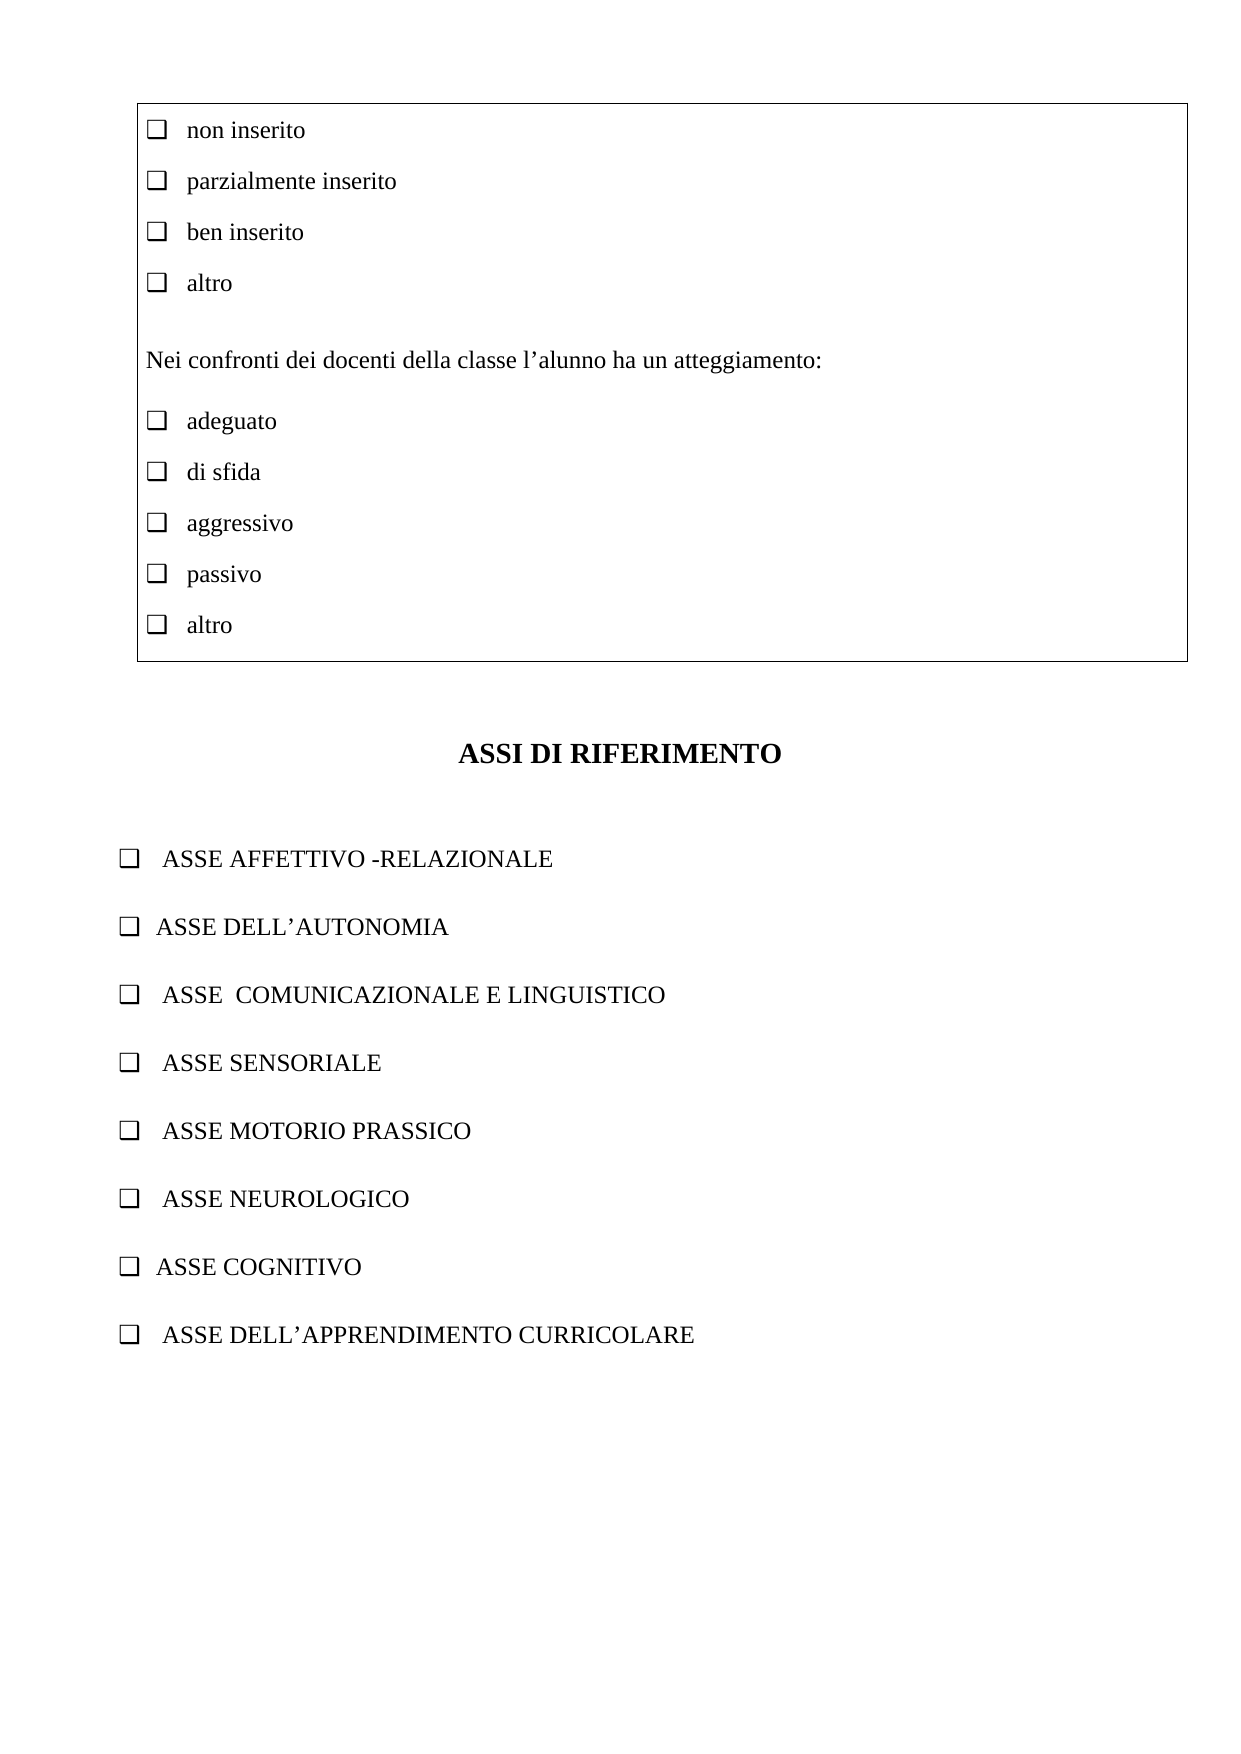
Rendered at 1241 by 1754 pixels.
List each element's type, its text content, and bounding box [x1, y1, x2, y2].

list ASSE COGNITIVO [118, 1249, 1122, 1283]
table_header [138, 104, 1187, 661]
list ASSE MOTORIO PRASSICO [118, 1113, 1122, 1147]
list ASSE SENSORIALE [118, 1044, 1122, 1079]
list ASSE AFFETTIVO -RELAZIONALE [118, 840, 1122, 874]
list ASSE DELL’AUTONOMIA [118, 908, 1122, 942]
list ASSE DELL’APPRENDIMENTO CURRICOLARE [118, 1317, 1122, 1351]
list ASSE COMUNICAZIONALE E LINGUISTICO [118, 976, 1122, 1011]
text ASSI DI RIFERIMENTO [118, 737, 1122, 770]
list ASSE NEUROLOGICO [118, 1181, 1122, 1215]
